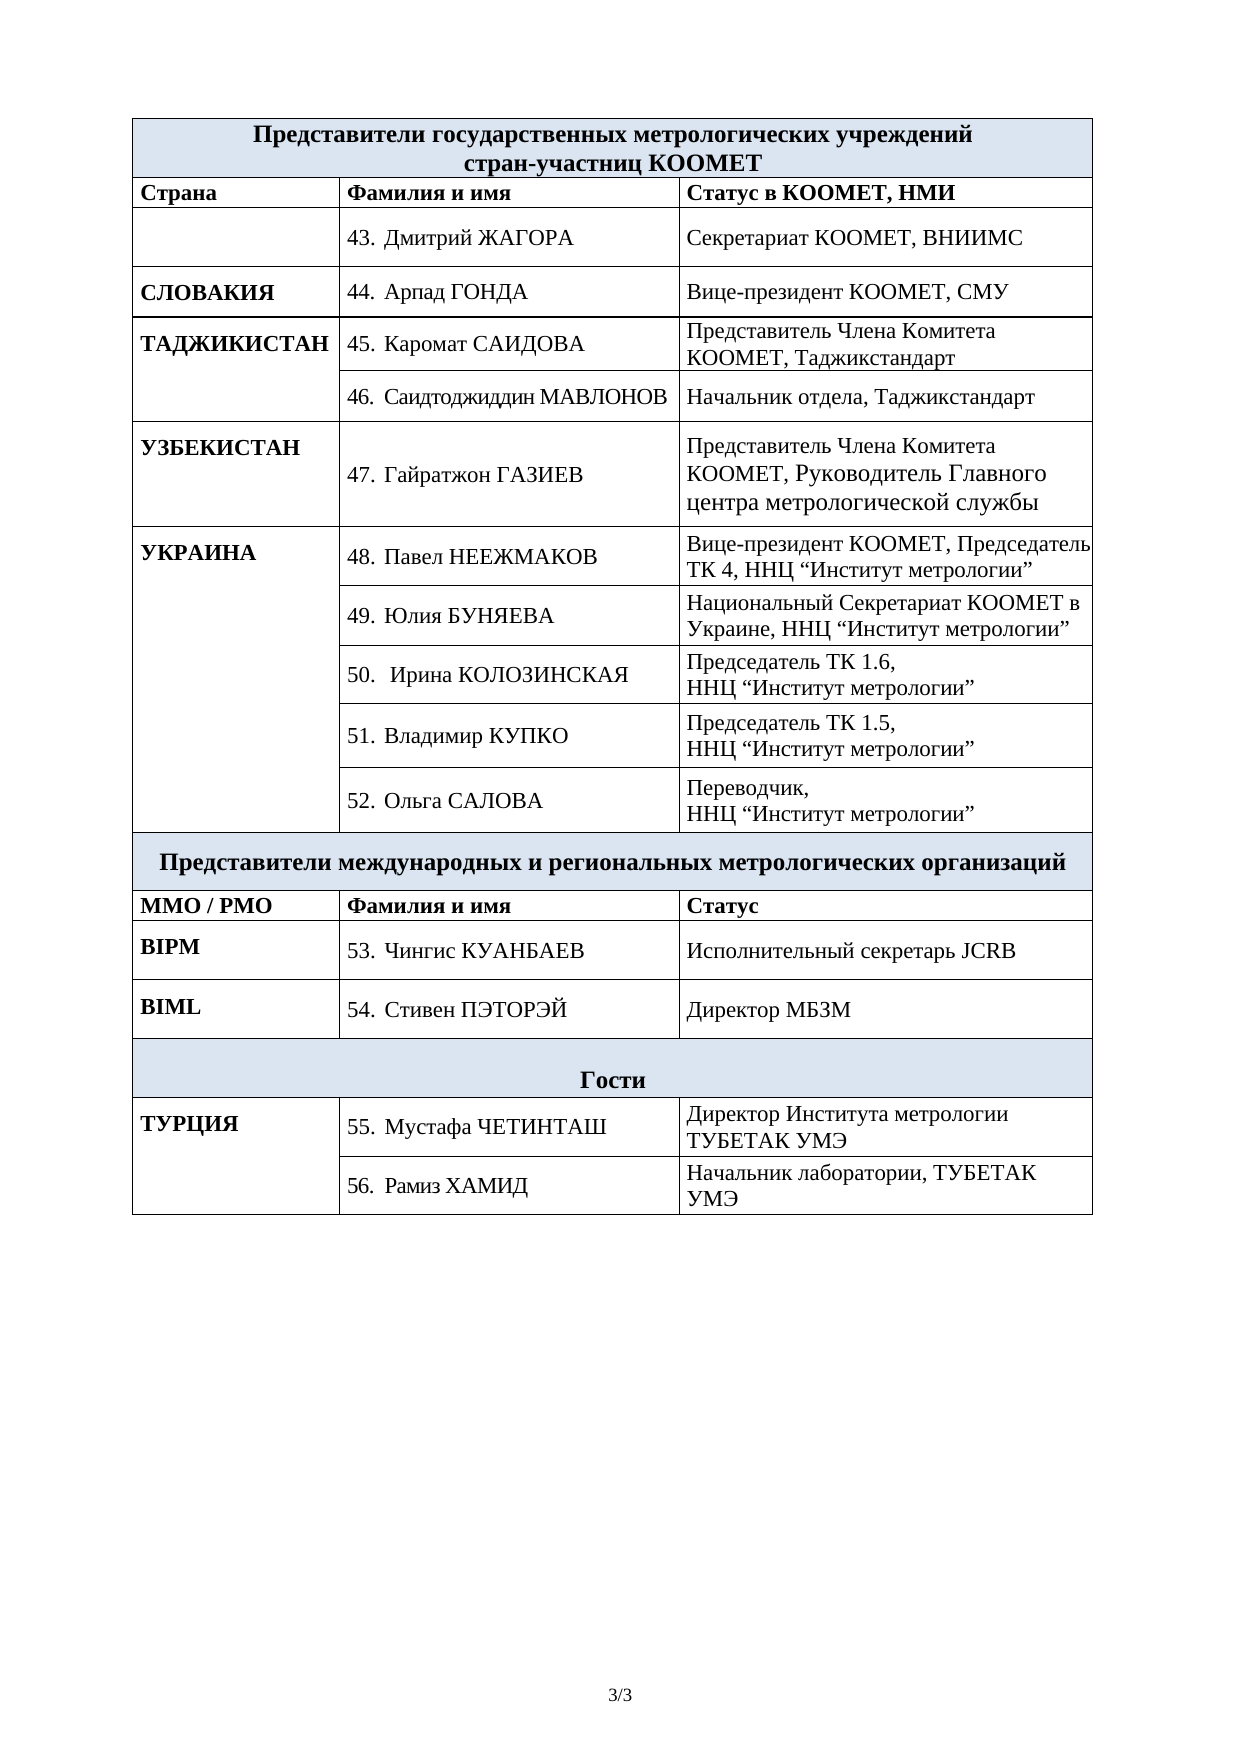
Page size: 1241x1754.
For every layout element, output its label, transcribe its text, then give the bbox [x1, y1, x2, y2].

table_cell Дмитрий ЖАГОРА [340, 208, 679, 266]
table_cell Саидтоджиддин МАВЛОНОВ [340, 371, 679, 421]
table_cell Начальник лаборатории, ТУБЕТАК УМЭ [680, 1157, 1092, 1214]
table_cell Переводчик, ННЦ “Институт метрологии” [680, 768, 1092, 832]
table_cell BIPM [133, 921, 339, 979]
table_cell Директор Института метрологии ТУБЕТАК УМЭ [680, 1098, 1092, 1156]
table_cell Секретариат КООМЕТ, ВНИИМС [680, 208, 1092, 266]
table_cell BIML [133, 980, 339, 1038]
table_cell Рамиз ХАМИД [340, 1157, 679, 1214]
table_cell Статус в КООМЕТ, НМИ [680, 178, 1092, 207]
table_cell Гости [133, 1039, 1092, 1097]
table_cell Страна [133, 178, 339, 207]
table_cell ТУРЦИЯ [133, 1098, 339, 1214]
table_cell СЛОВАКИЯ [133, 267, 339, 316]
table_cell ММО / РМО [133, 891, 339, 920]
table_cell Мустафа ЧЕТИНТАШ [340, 1098, 679, 1156]
table_cell Фамилия и имя [340, 891, 679, 920]
table_cell Начальник отдела, Таджикстандарт [680, 371, 1092, 421]
table_cell Вице-президент КООМЕТ, Председатель ТК 4, ННЦ “Институт метрологии” [680, 527, 1092, 585]
table_cell Председатель ТК 1.6, ННЦ “Институт метрологии” [680, 646, 1092, 703]
table_cell Владимир КУПКО [340, 704, 679, 767]
table_cell Чингис КУАНБАЕВ [340, 921, 679, 979]
table_cell Стивен ПЭТОРЭЙ [340, 980, 679, 1038]
table_cell УЗБЕКИСТАН [133, 422, 339, 526]
table_cell Вице-президент КООМЕТ, СМУ [680, 267, 1092, 316]
table_cell Председатель ТК 1.5, ННЦ “Институт метрологии” [680, 704, 1092, 767]
table_cell Арпад ГОНДА [340, 267, 679, 316]
table_cell Представители международных и региональных метрологических организаций [133, 833, 1092, 890]
table_cell Представитель Члена Комитета КООМЕТ, Таджикстандарт [680, 318, 1092, 370]
table_cell Павел НЕЕЖМАКОВ [340, 527, 679, 585]
table_header Представители государственных метрологических учреждений стран-участниц КООМЕТ [133, 119, 1092, 177]
table_cell Представитель Члена Комитета КООМЕТ, Руководитель Главного центра метрологической службы [680, 422, 1092, 526]
table_cell Национальный Секретариат КООМЕТ в Украине, ННЦ “Институт метрологии” [680, 586, 1092, 645]
table_cell Юлия БУНЯЕВА [340, 586, 679, 645]
table_cell Фамилия и имя [340, 178, 679, 207]
table_cell Исполнительный секретарь JCRB [680, 921, 1092, 979]
table_cell Гайратжон ГАЗИЕВ [340, 422, 679, 526]
table_cell Ольга САЛОВА [340, 768, 679, 832]
table_cell Ирина КОЛОЗИНСКАЯ [340, 646, 679, 703]
table_cell Директор МБЗМ [680, 980, 1092, 1038]
table_cell Статус [680, 891, 1092, 920]
table_cell ТАДЖИКИСТАН [133, 318, 339, 421]
table_cell Украина [133, 527, 339, 832]
table_cell Каромат САИДОВА [340, 318, 679, 370]
